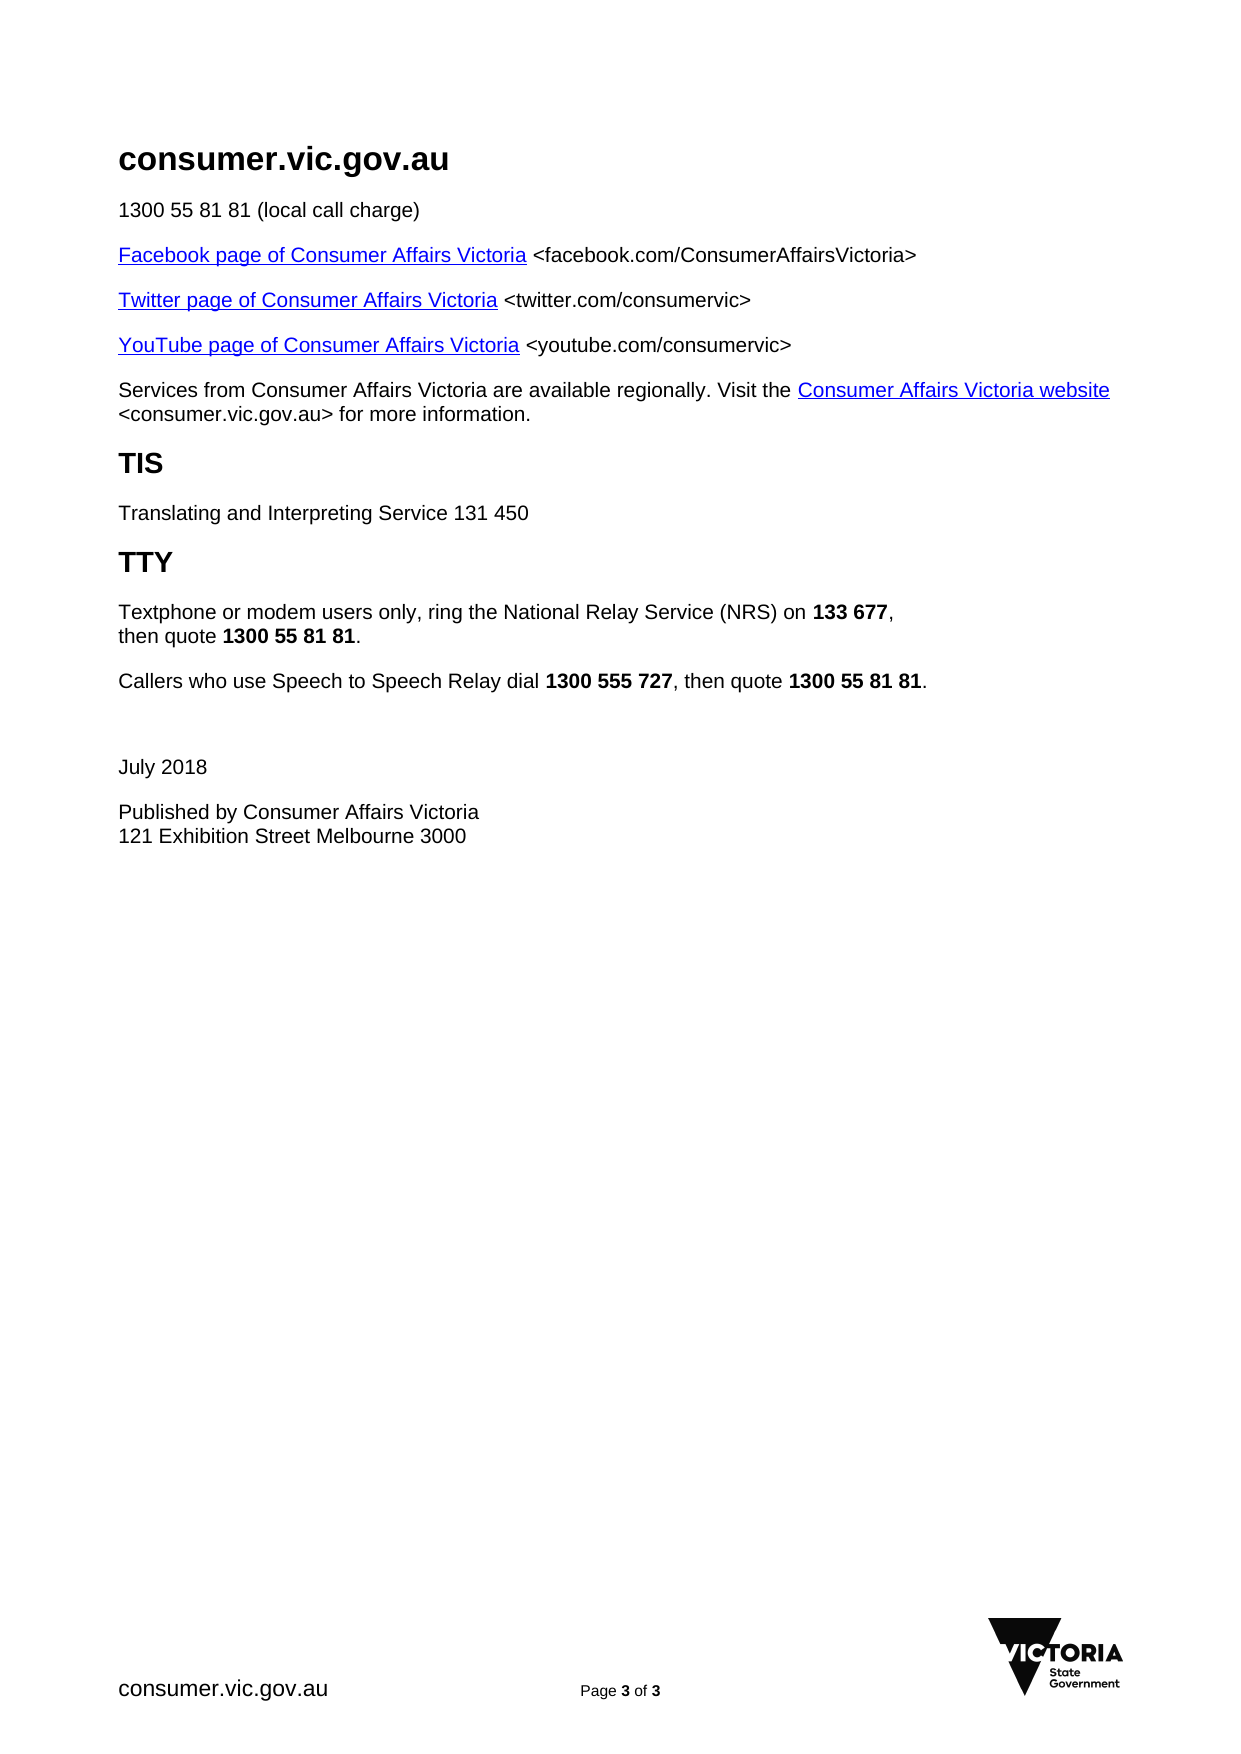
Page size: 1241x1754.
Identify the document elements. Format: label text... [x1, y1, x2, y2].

text Callers who use Speech to Speech Relay dial 1300 555 727, then quote 1300 55 81 81. [118, 668, 1122, 692]
text Textphone or modem users only, ring the National Relay Service (NRS) on 133 677, then quote 1300 55 81 81. [118, 600, 1122, 648]
subtitle consumer.vic.gov.au [118, 139, 1122, 177]
text Services from Consumer Affairs Victoria are available regionally. Visit the Consumer Affairs Victoria website <consumer.vic.gov.au> for more information. [118, 377, 1122, 425]
text YouTube page of Consumer Affairs Victoria <youtube.com/consumervic> [118, 333, 1122, 357]
text Published by Consumer Affairs Victoria 121 Exhibition Street Melbourne 3000 [118, 800, 1122, 848]
text 1300 55 81 81 (local call charge) [118, 198, 1122, 222]
text Twitter page of Consumer Affairs Victoria <twitter.com/consumervic> [118, 288, 1122, 312]
text Facebook page of Consumer Affairs Victoria <facebook.com/ConsumerAffairsVictoria> [118, 243, 1122, 267]
subtitle TIS [118, 446, 1122, 480]
picture [988, 1618, 1123, 1696]
text Translating and Interpreting Service 131 450 [118, 501, 1122, 524]
subtitle TTY [118, 545, 1122, 579]
text July 2018 [118, 755, 1122, 779]
